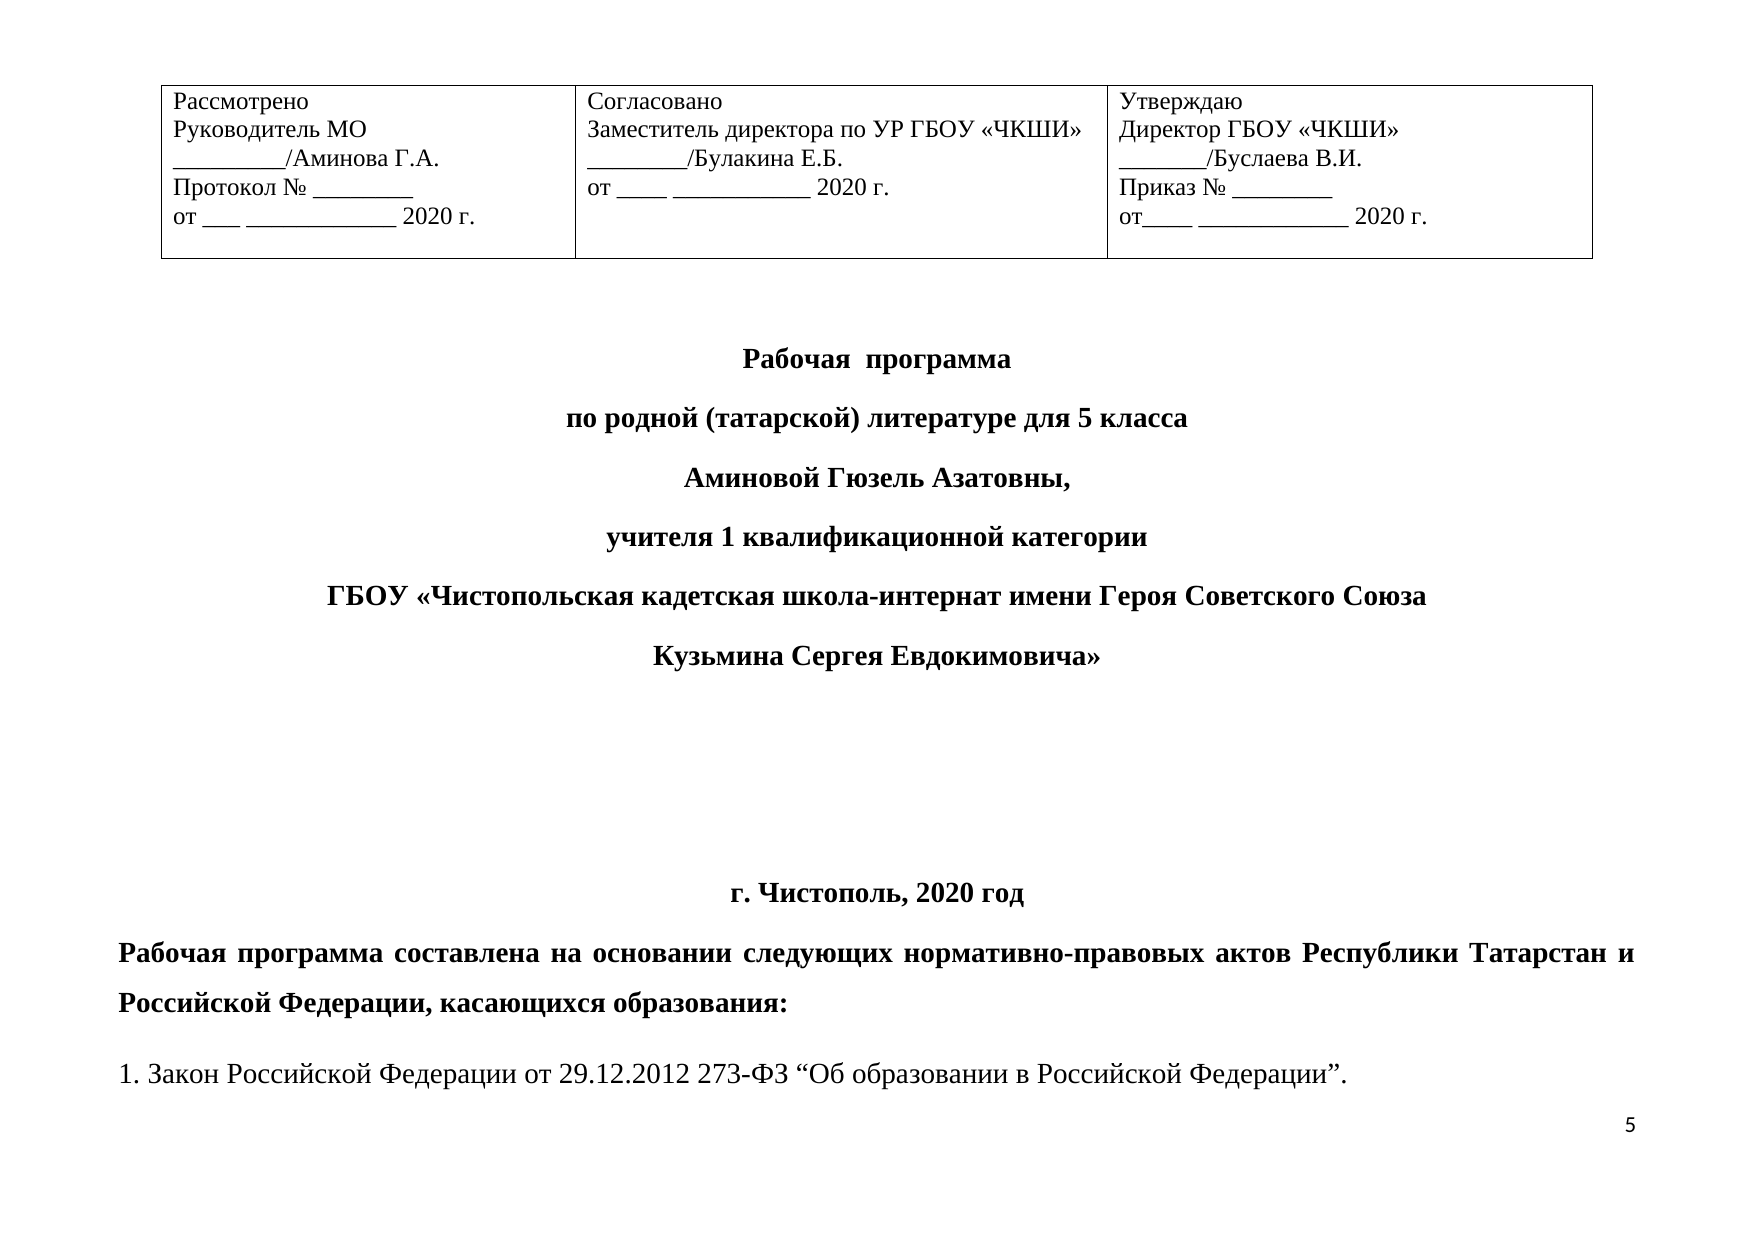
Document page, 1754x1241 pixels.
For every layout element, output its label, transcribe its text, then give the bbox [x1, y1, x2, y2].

text Рабочая программа составлена на основании следующих нормативно-правовых актов Республики Татарстан и Российской Федерации, касающихся образования: [118, 935, 1636, 1018]
text ГБОУ «Чистопольская кадетская школа-интернат имени Героя Советского Союза [118, 578, 1636, 612]
text Кузьмина Сергея Евдокимовича» [118, 638, 1636, 671]
table_header Рассмотрено Руководитель МО _________/Аминова Г.А. Протокол № ________ от ___ ____________ 2020 г. [162, 86, 575, 258]
table_header Согласовано Заместитель директора по УР ГБОУ «ЧКШИ» ________/Булакина Е.Б. от ____ ___________ 2020 г. [576, 86, 1107, 258]
text учителя 1 квалификационной категории [118, 519, 1636, 553]
text 1. Закон Российской Федерации от 29.12.2012 273-ФЗ “Об образовании в Российской Федерации”. [118, 1056, 1636, 1090]
text Рабочая программа [118, 341, 1636, 374]
table_header Утверждаю Директор ГБОУ «ЧКШИ» _______/Буслаева В.И. Приказ № ________ от____ ____________ 2020 г. [1108, 86, 1592, 258]
text г. Чистополь, 2020 год [118, 875, 1636, 909]
text Аминовой Гюзель Азатовны, [118, 460, 1636, 493]
text по родной (татарской) литературе для 5 класса [118, 400, 1636, 434]
